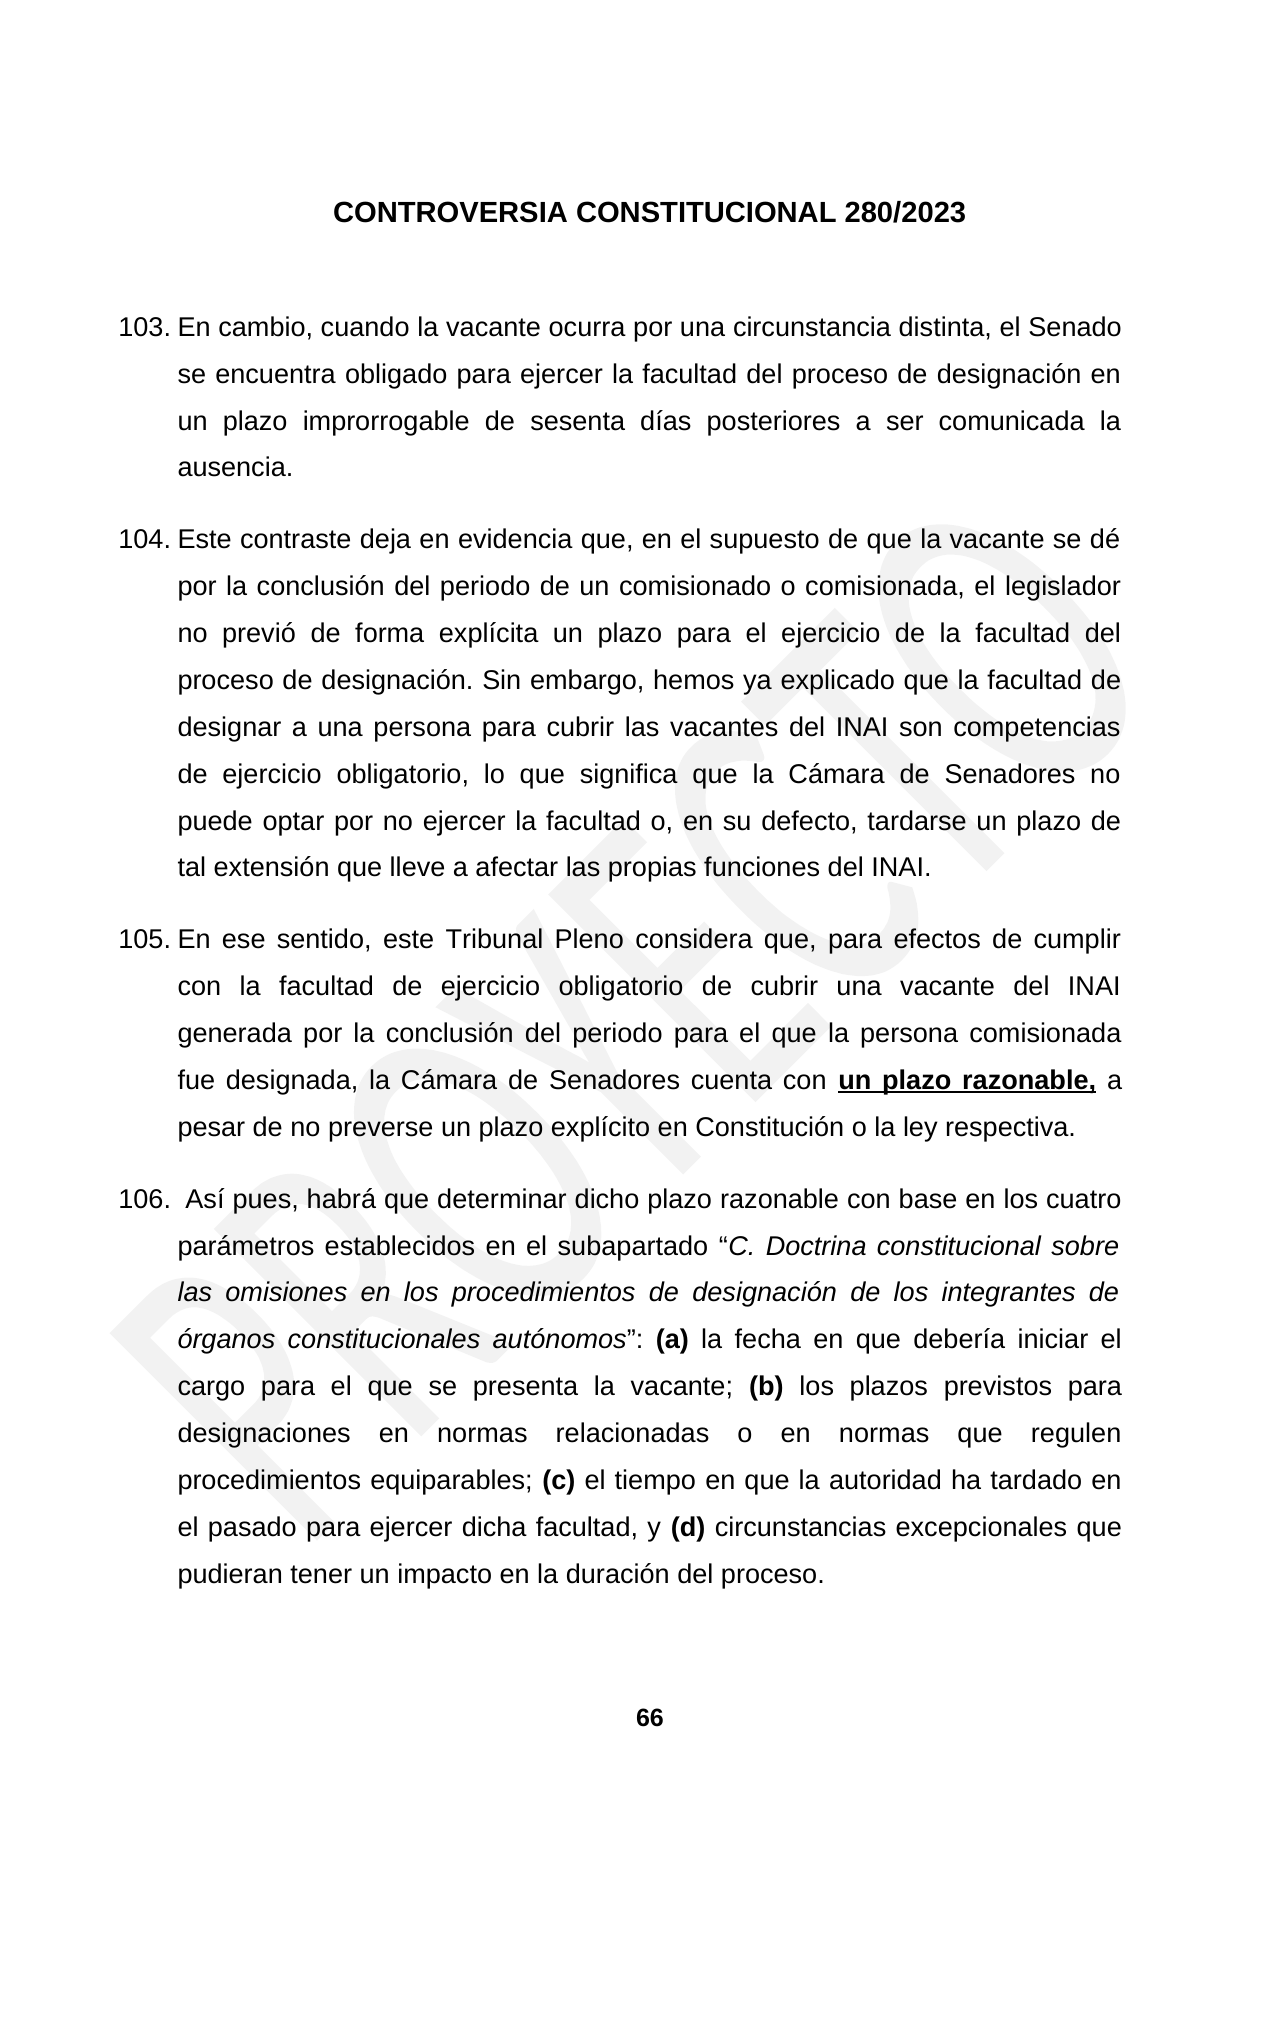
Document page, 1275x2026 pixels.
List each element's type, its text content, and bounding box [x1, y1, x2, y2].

list En cambio, cuando la vacante ocurra por una circunstancia distinta, el Senado se encuentra obligado para ejercer la facultad del proceso de designación en un plazo improrrogable de sesenta días posteriores a ser comunicada la ausencia. [118, 311, 1122, 483]
list En ese sentido, este Tribunal Pleno considera que, para efectos de cumplir con la facultad de ejercicio obligatorio de cubrir una vacante del INAI generada por la conclusión del periodo para el que la persona comisionada fue designada, la Cámara de Senadores cuenta con un plazo razonable, a pesar de no preverse un plazo explícito en Constitución o la ley respectiva. [118, 923, 1122, 1142]
list Este contraste deja en evidencia que, en el supuesto de que la vacante se dé por la conclusión del periodo de un comisionado o comisionada, el legislador no previó de forma explícita un plazo para el ejercicio de la facultad del proceso de designación. Sin embargo, hemos ya explicado que la facultad de designar a una persona para cubrir las vacantes del INAI son competencias de ejercicio obligatorio, lo que significa que la Cámara de Senadores no puede optar por no ejercer la facultad o, en su defecto, tardarse un plazo de tal extensión que lleve a afectar las propias funciones del INAI. [118, 523, 1122, 883]
list Así pues, habrá que determinar dicho plazo razonable con base en los cuatro parámetros establecidos en el subapartado “C. Doctrina constitucional sobre las omisiones en los procedimientos de designación de los integrantes de órganos constitucionales autónomos”: (a) la fecha en que debería iniciar el cargo para el que se presenta la vacante; (b) los plazos previstos para designaciones en normas relacionadas o en normas que regulen procedimientos equiparables; (c) el tiempo en que la autoridad ha tardado en el pasado para ejercer dicha facultad, y (d) circunstancias excepcionales que pudieran tener un impacto en la duración del proceso. [118, 1183, 1122, 1589]
